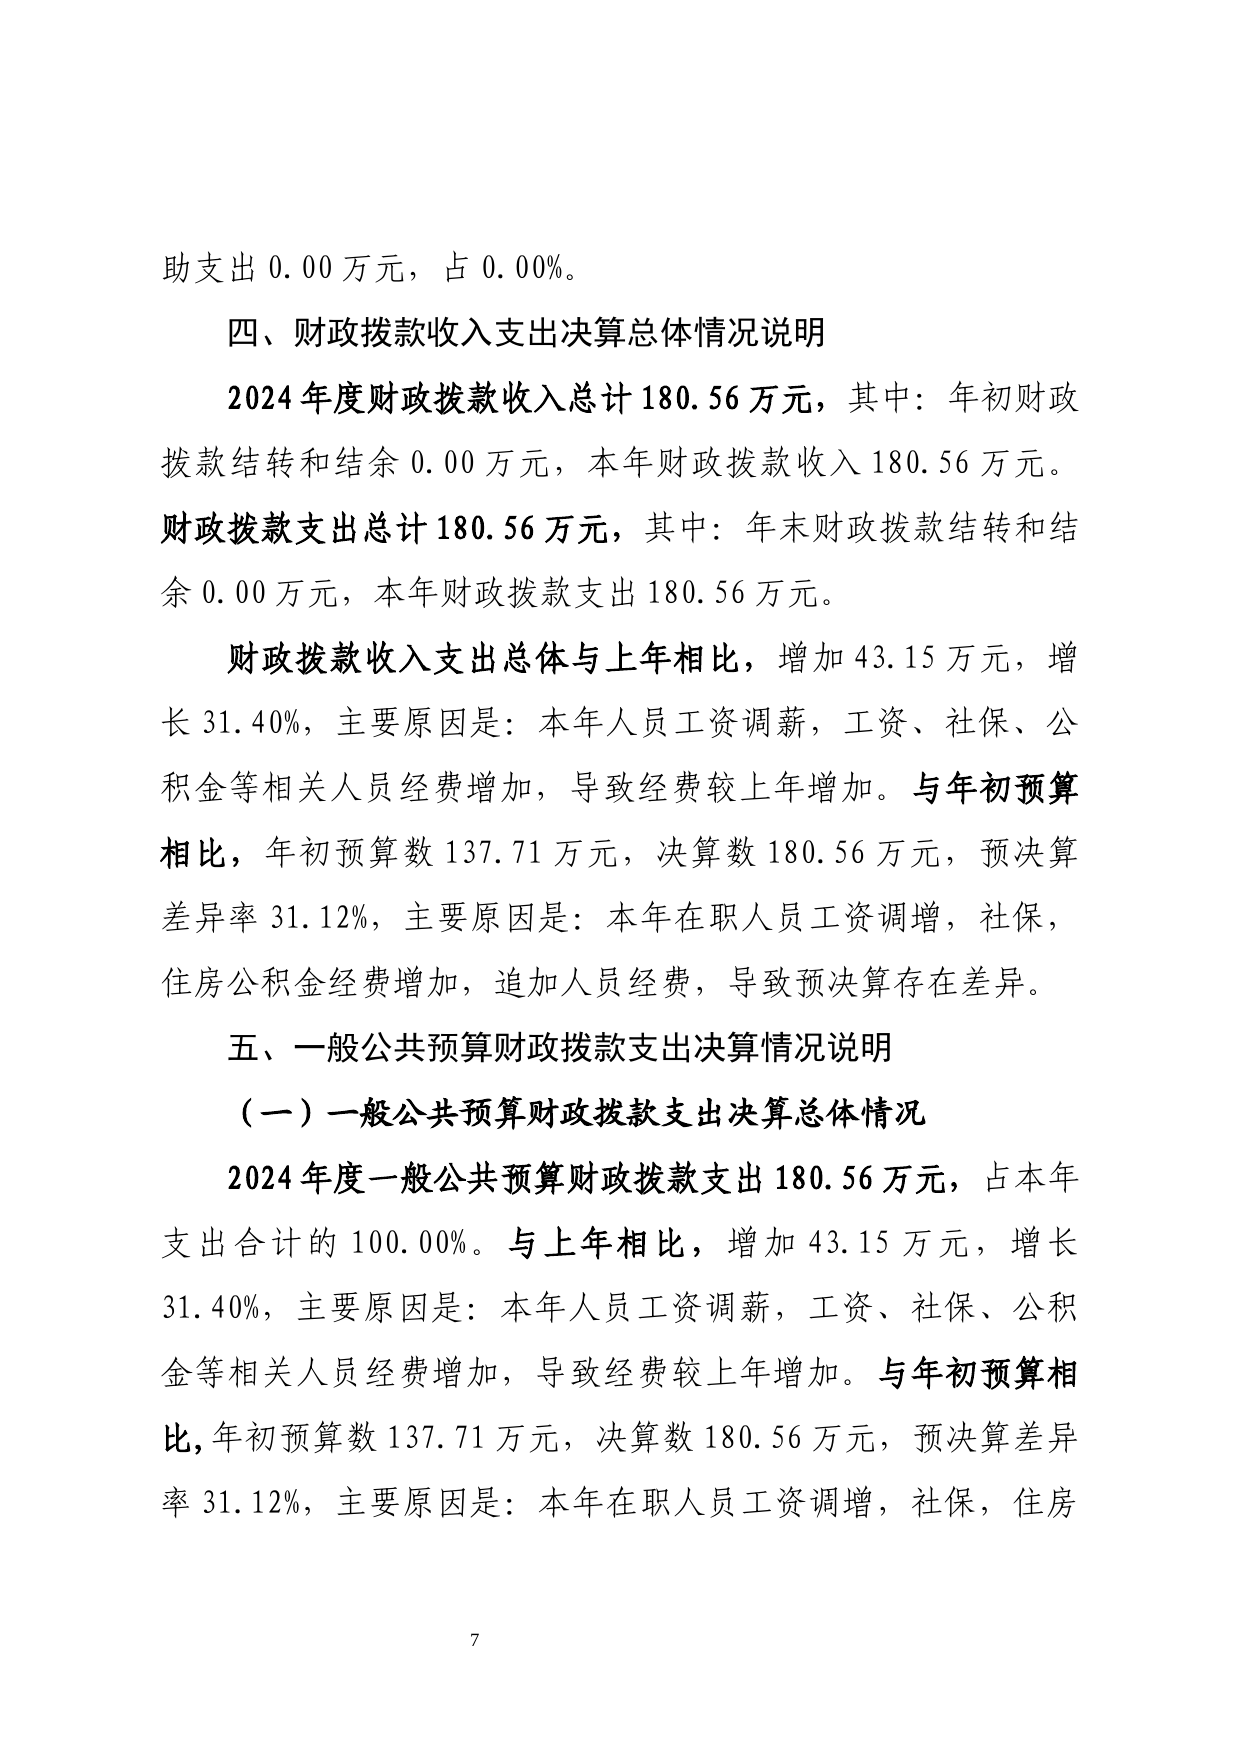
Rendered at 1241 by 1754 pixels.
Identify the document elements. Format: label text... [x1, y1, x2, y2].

text 五、一般公共预算财政拨款支出决算情况说明 [159, 1013, 1081, 1078]
text （一）一般公共预算财政拨款支出决算总体情况 [159, 1078, 1081, 1143]
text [159, 1143, 1081, 1533]
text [159, 233, 1081, 298]
text 财政拨款收入支出总体与上年相比，增加43.15万元，增长31.40%，主要原因是：本年人员工资调薪，工资、社保、公积金等相关人员经费增加，导致经费较上年增加。与年初预算相比，年初预算数137.71万元，决算数180.56万元，预决算差异率31.12%，主要原因是：本年在职人员工资调增，社保，住房公积金经费增加，追加人员经费，导致预决算存在差异。 [159, 623, 1081, 1013]
text 2024年度财政拨款收入总计180.56万元，其中：年初财政拨款结转和结余0.00万元，本年财政拨款收入180.56万元。财政拨款支出总计180.56万元，其中：年末财政拨款结转和结余0.00万元，本年财政拨款支出180.56万元。 [159, 363, 1081, 623]
text 四、财政拨款收入支出决算总体情况说明 [159, 298, 1081, 363]
